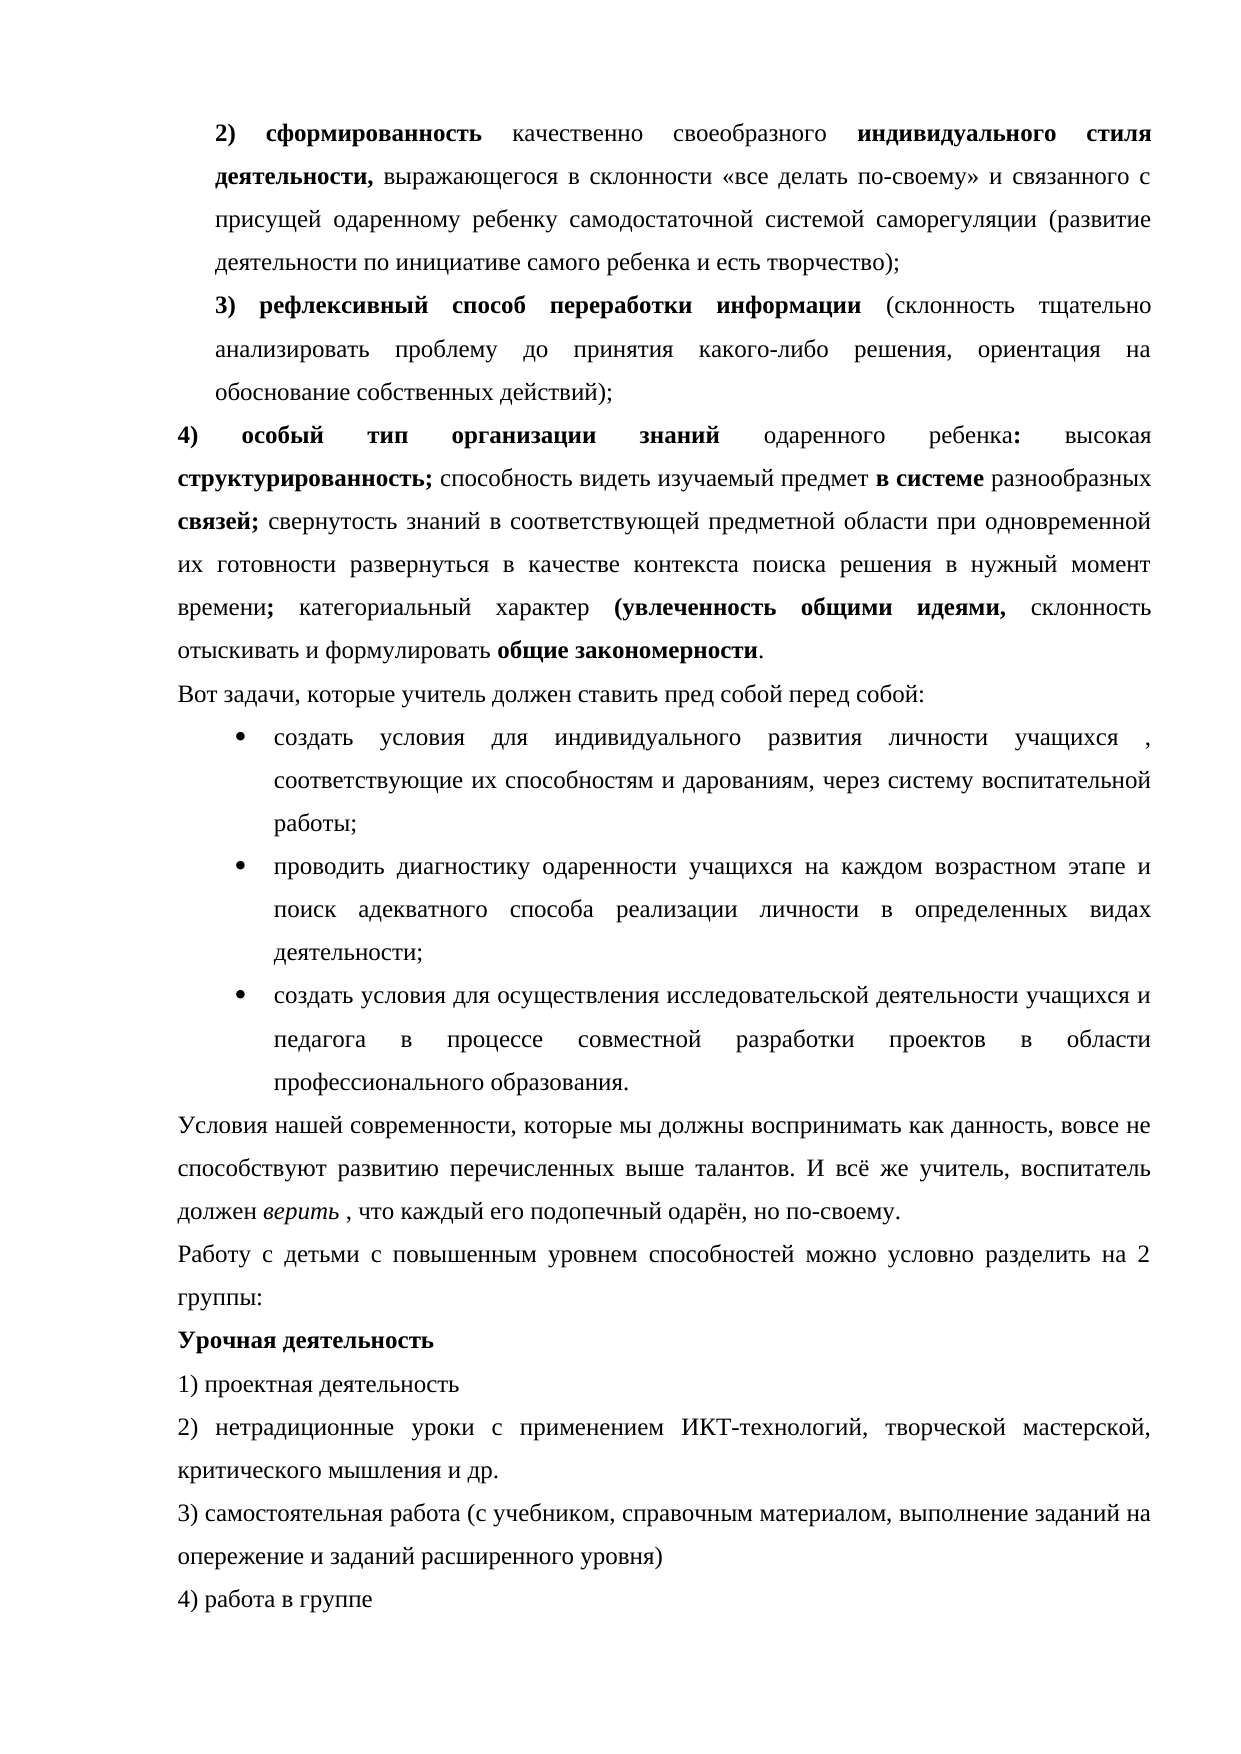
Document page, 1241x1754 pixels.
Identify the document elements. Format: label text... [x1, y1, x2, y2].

text 4) работа в группе [177, 1584, 1152, 1613]
text Работу с детьми с повышенным уровнем способностей можно условно разделить на 2 группы: [177, 1239, 1152, 1311]
text 3) рефлексивный способ переработки информации (склонность тщательно анализировать проблему до принятия какого-либо решения, ориентация на обоснование собственных действий); [215, 291, 1152, 406]
text 3) самостоятельная работа (с учебником, справочным материалом, выполнение заданий на опережение и заданий расширенного уровня) [177, 1498, 1152, 1570]
text 2) сформированность качественно своеобразного индивидуального стиля деятельности, выражающегося в склонности «все делать по-своему» и связанного с присущей одаренному ребенку самодостаточной системой саморегуляции (развитие деятельности по инициативе самого ребенка и есть творчество); [215, 118, 1152, 276]
text Условия нашей современности, которые мы должны воспринимать как данность, вовсе не способствуют развитию перечисленных выше талантов. И всё же учитель, воспитатель должен верить , что каждый его подопечный одарён, но по-своему. [177, 1110, 1152, 1225]
text 2) нетрадиционные уроки с применением ИКТ-технологий, творческой мастерской, критического мышления и др. [177, 1412, 1152, 1484]
text 1) проектная деятельность [177, 1369, 1152, 1397]
text Вот задачи, которые учитель должен ставить пред собой перед собой: [177, 679, 1152, 707]
list создать условия для индивидуального развития личности учащихся , соответствующие их способностям и дарованиям, через систему воспитательной работы; [236, 722, 1152, 837]
list создать условия для осуществления исследовательской деятельности учащихся и педагога в процессе совместной разработки проектов в области профессионального образования. [236, 981, 1152, 1096]
text Урочная деятельность [177, 1326, 1152, 1354]
text 4) особый тип организации знаний одаренного ребенка: высокая структурированность; способность видеть изучаемый предмет в системе разнообразных связей; свернутость знаний в соответствующей предметной области при одновременной их готовности развернуться в качестве контекста поиска решения в нужный момент времени; категориальный характер (увлеченность общими идеями, склонность отыскивать и формулировать общие закономерности. [177, 420, 1152, 664]
list проводить диагностику одаренности учащихся на каждом возрастном этапе и поиск адекватного способа реализации личности в определенных видах деятельности; [236, 851, 1152, 966]
